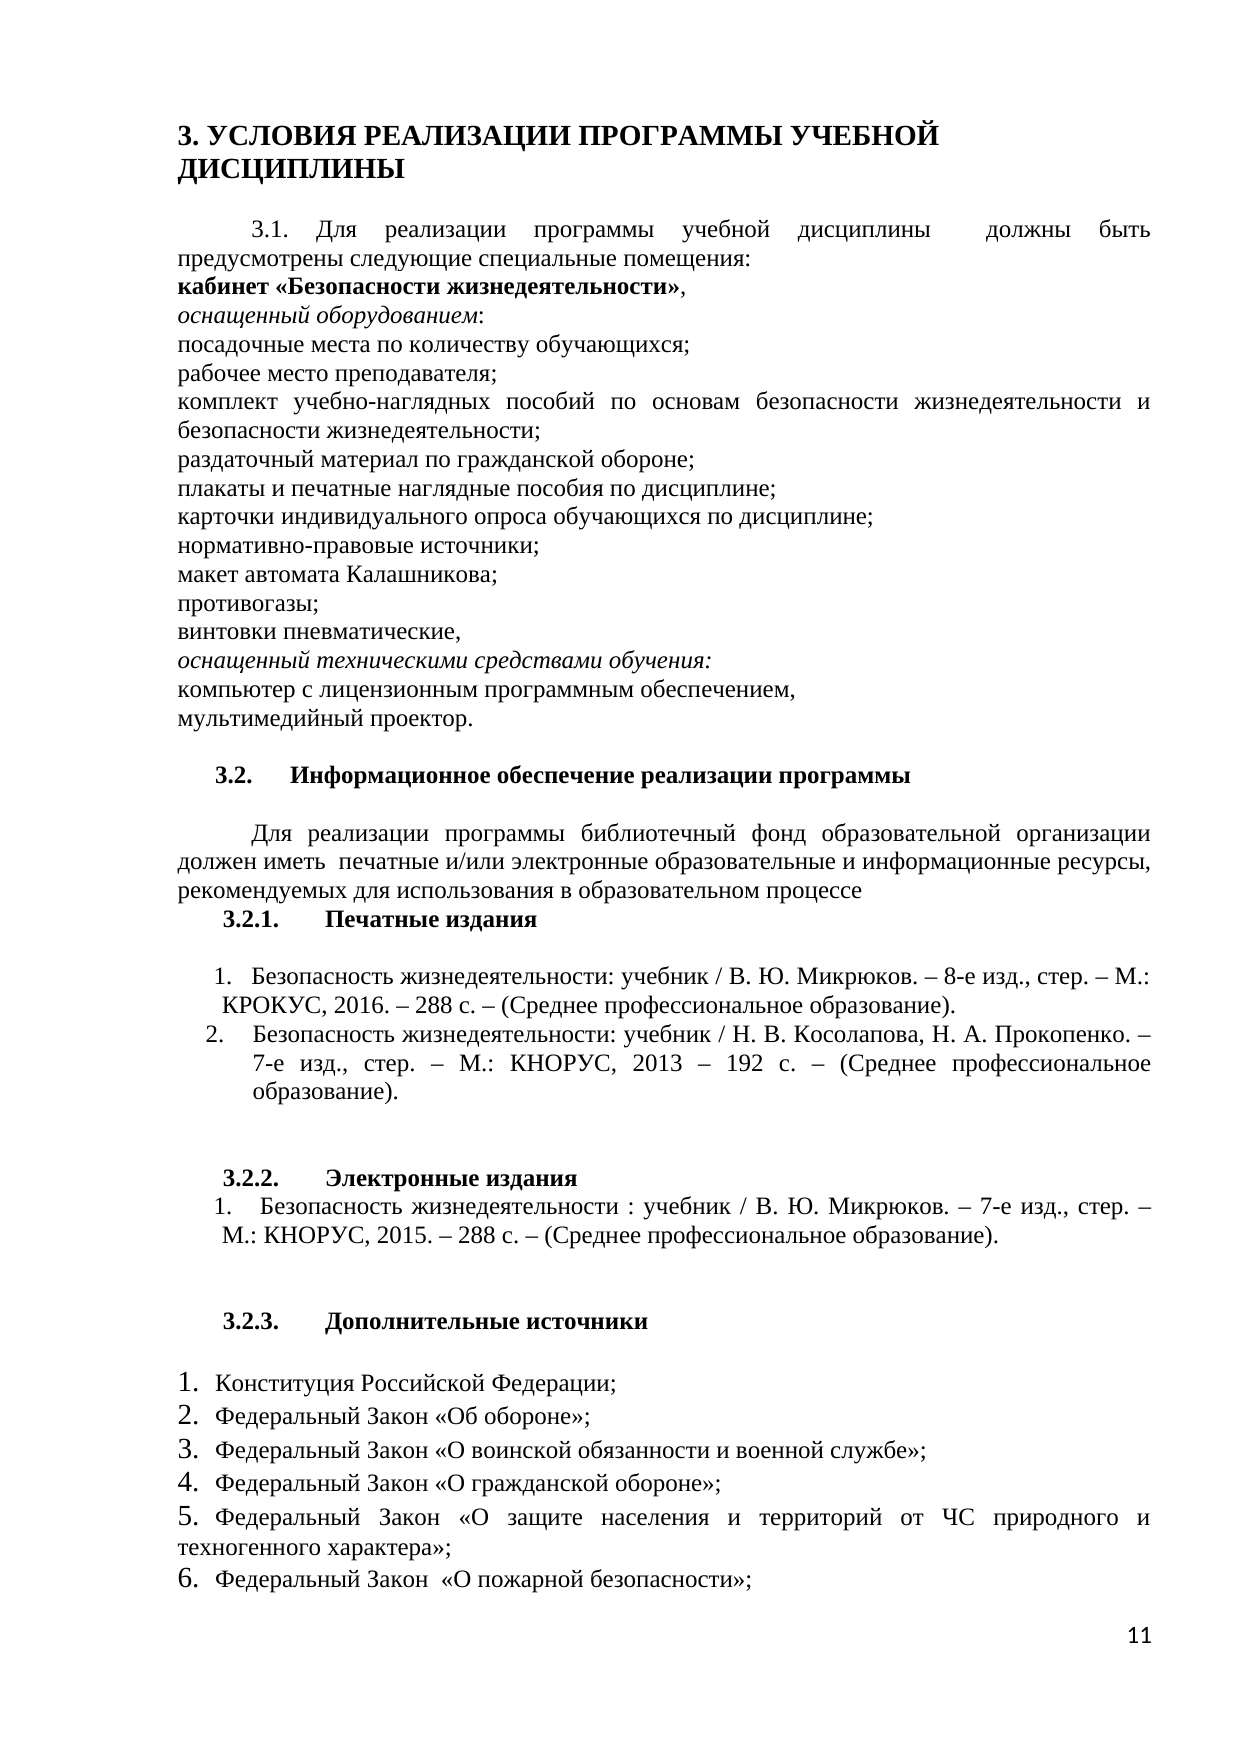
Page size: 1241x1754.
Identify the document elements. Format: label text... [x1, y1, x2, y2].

list Информационное обеспечение реализации программы [215, 760, 1152, 789]
list Электронные издания [222, 1163, 1152, 1191]
text кабинет «Безопасности жизнедеятельности», [667, 271, 1152, 300]
text винтовки пневматические, [177, 616, 1152, 645]
list Конституция Российской Федерации; [177, 1364, 1152, 1397]
list Безопасность жизнедеятельности: учебник / В. Ю. Микрюков. – 8-е изд., стер. – М.: КРОКУС, 2016. – 288 с. – (Среднее профессиональное образование). [222, 961, 1152, 1019]
text карточки индивидуального опроса обучающихся по дисциплине; [177, 501, 1152, 530]
list Федеральный Закон «О защите населения и территорий от ЧС природного и техногенного характера»; [177, 1498, 1152, 1560]
text мультимедийный проектор. [177, 703, 1152, 731]
text кабинет «Безопасности жизнедеятельности», [177, 271, 288, 300]
text макет автомата Калашникова; [177, 559, 1152, 588]
list Федеральный Закон «О пожарной безопасности»; [177, 1560, 1152, 1594]
list Безопасность жизнедеятельности: учебник / Н. В. Косолапова, Н. А. Прокопенко. – 7-е изд., стер. – М.: КНОРУС, 2013 – 192 с. – (Среднее профессиональное образование). [215, 1019, 1152, 1105]
text оснащенный оборудованием: [177, 300, 1152, 329]
list Безопасность жизнедеятельности : учебник / В. Ю. Микрюков. – 7-е изд., стер. – М.: КНОРУС, 2015. – 288 с. – (Среднее профессиональное образование). [222, 1191, 1152, 1249]
text рабочее место преподавателя; [177, 358, 1152, 386]
list посадочные места по количеству обучающихся; [177, 329, 1152, 358]
list Федеральный Закон «Об обороне»; [177, 1397, 1152, 1431]
text раздаточный материал по гражданской обороне; [177, 444, 1152, 473]
subtitle 3. УСЛОВИЯ РЕАЛИЗАЦИИ ПРОГРАММЫ УЧЕБНОЙ ДИСЦИПЛИНЫ [177, 118, 1152, 185]
text противогазы; [177, 588, 1152, 616]
list Федеральный Закон «О воинской обязанности и военной службе»; [177, 1431, 1152, 1464]
text оснащенный техническими средствами обучения: [177, 645, 1152, 674]
list Федеральный Закон «О гражданской обороне»; [177, 1464, 1152, 1498]
text плакаты и печатные наглядные пособия по дисциплине; [177, 473, 1152, 501]
text нормативно-правовые источники; [177, 530, 1152, 559]
text Для реализации программы библиотечный фонд образовательной организации должен иметь печатные и/или электронные образовательные и информационные ресурсы, рекомендуемых для использования в образовательном процессе [177, 818, 1152, 904]
text 3.1. Для реализации программы учебной дисциплины должны быть предусмотрены следующие специальные помещения: [177, 214, 1152, 271]
text компьютер с лицензионным программным обеспечением, [177, 674, 1152, 703]
list Дополнительные источники [222, 1306, 1152, 1335]
list Печатные издания [222, 904, 1152, 933]
text комплект учебно-наглядных пособий по основам безопасности жизнедеятельности и безопасности жизнедеятельности; [177, 386, 1152, 444]
